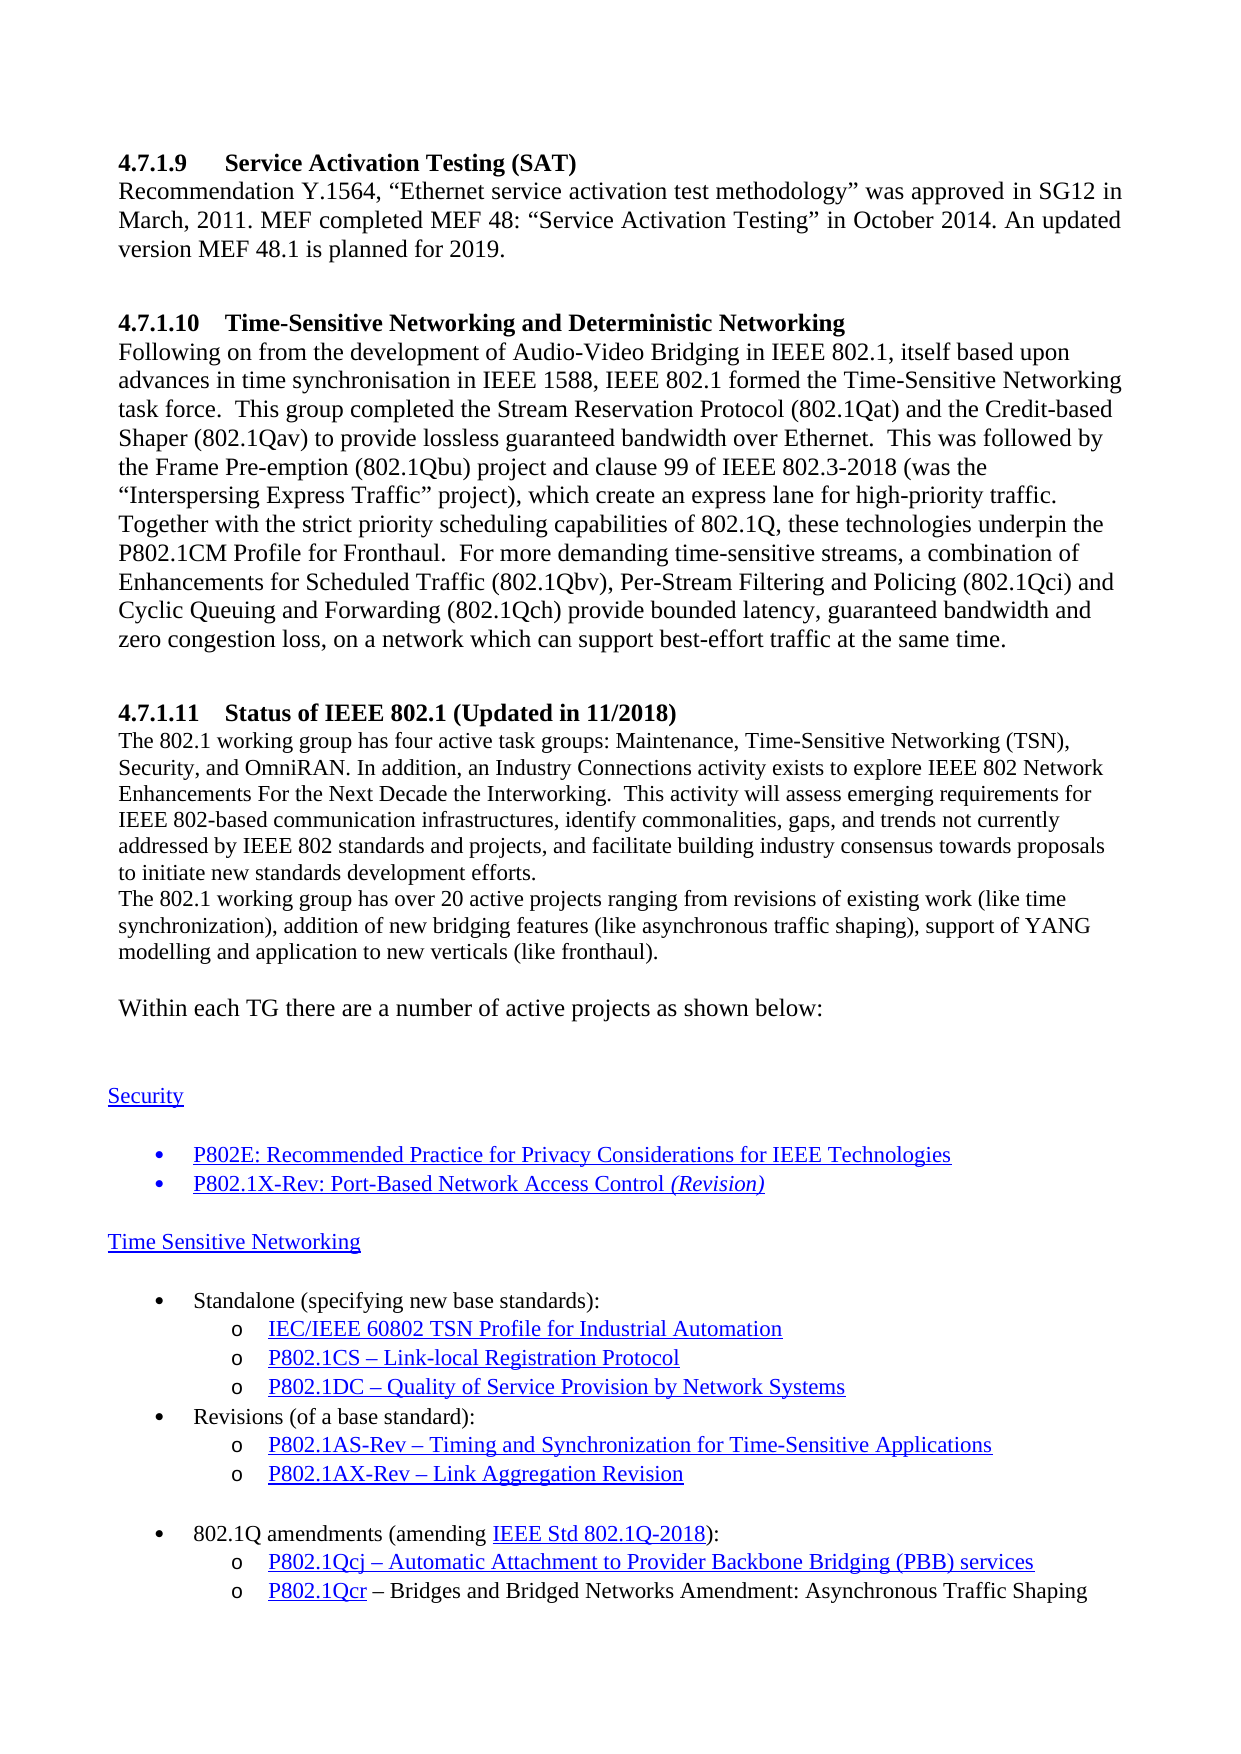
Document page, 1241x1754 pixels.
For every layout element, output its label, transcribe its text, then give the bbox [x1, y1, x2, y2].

text Following on from the development of Audio-Video Bridging in IEEE 802.1, itself based upon advances in time synchronisation in IEEE 1588, IEEE 802.1 formed the Time-Sensitive Networking task force. This group completed the Stream Reservation Protocol (802.1Qat) and the Credit-based Shaper (802.1Qav) to provide lossless guaranteed bandwidth over Ethernet. This was followed by the Frame Pre-emption (802.1Qbu) project and clause 99 of IEEE 802.3-2018 (was the “Interspersing Express Traffic” project), which create an express lane for high-priority traffic. Together with the strict priority scheduling capabilities of 802.1Q, these technologies underpin the P802.1CM Profile for Fronthaul. For more demanding time-sensitive streams, a combination of Enhancements for Scheduled Traffic (802.1Qbv), Per-Stream Filtering and Policing (802.1Qci) and Cyclic Queuing and Forwarding (802.1Qch) provide bounded latency, guaranteed bandwidth and zero congestion loss, on a network which can support best-effort traffic at the same time. [118, 337, 1122, 653]
subtitle Time-Sensitive Networking and Deterministic Networking [118, 308, 1122, 337]
list P802.1AX-Rev – Link Aggregation Revision [231, 1459, 1095, 1488]
list P802.1CS – Link-local Registration Protocol [231, 1342, 1095, 1371]
list IEC/IEEE 60802 TSN Profile for Industrial Automation [231, 1313, 1095, 1342]
subtitle Status of IEEE 802.1 (Updated in 11/2018) [118, 698, 1122, 727]
text Within each TG there are a number of active projects as shown below: [118, 993, 1122, 1022]
list 802.1Q amendments (amending IEEE Std 802.1Q-2018): [156, 1517, 1095, 1546]
list P802.1DC – Quality of Service Provision by Network Systems [231, 1371, 1095, 1401]
list P802.1AS-Rev – Timing and Synchronization for Time-Sensitive Applications [231, 1430, 1095, 1459]
text Security [107, 1080, 1095, 1109]
text Recommendation Y.1564, “Ethernet service activation test methodology” was approved in SG12 in March, 2011. MEF completed MEF 48: “Service Activation Testing” in October 2014. An updated version MEF 48.1 is planned for 2019. [118, 176, 1122, 263]
list Revisions (of a base standard): [156, 1401, 1095, 1430]
subtitle Service Activation Testing (SAT) [118, 148, 1122, 176]
list P802.1X-Rev: Port-Based Network Access Control (Revision) [156, 1167, 1095, 1196]
text The 802.1 working group has over 20 active projects ranging from revisions of existing work (like time synchronization), addition of new bridging features (like asynchronous traffic shaping), support of YANG modelling and application to new verticals (like fronthaul). [118, 885, 1122, 964]
text The 802.1 working group has four active task groups: Maintenance, Time-Sensitive Networking (TSN), Security, and OmniRAN. In addition, an Industry Connections activity exists to explore IEEE 802 Network Enhancements For the Next Decade the Interworking. This activity will assess emerging requirements for IEEE 802-based communication infrastructures, identify commonalities, gaps, and trends not currently addressed by IEEE 802 standards and projects, and facilitate building industry consensus towards proposals to initiate new standards development efforts. [118, 727, 1122, 885]
list P802E: Recommended Practice for Privacy Considerations for IEEE Technologies [156, 1138, 1095, 1167]
list P802.1Qcj – Automatic Attachment to Provider Backbone Bridging (PBB) services [231, 1546, 1095, 1576]
text Time Sensitive Networking [107, 1226, 1095, 1255]
list Standalone (specifying new base standards): [156, 1284, 1095, 1313]
list P802.1Qcr – Bridges and Bridged Networks Amendment: Asynchronous Traffic Shaping [231, 1576, 1095, 1605]
